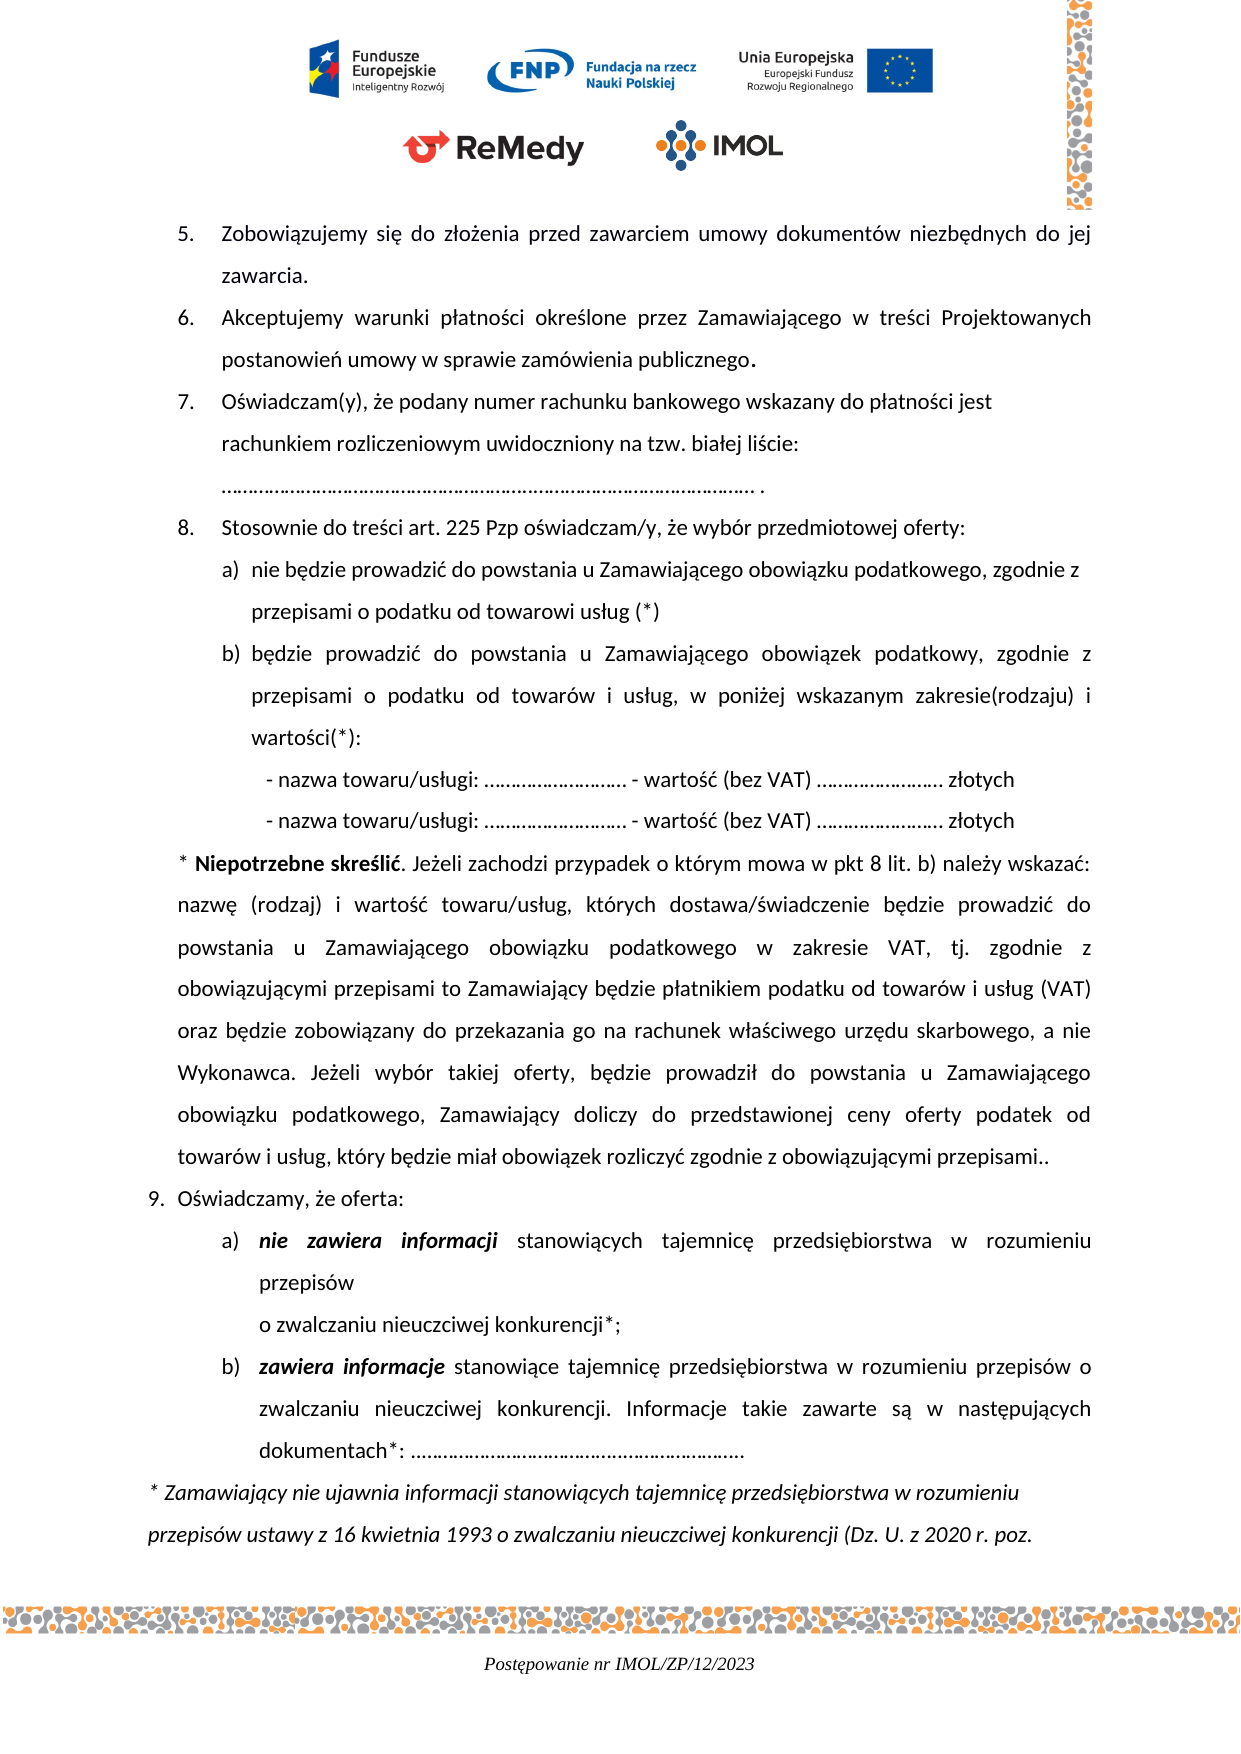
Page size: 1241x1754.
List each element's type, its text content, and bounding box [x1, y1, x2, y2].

text - nazwa towaru/usługi: ……………………… - wartość (bez VAT) …………………… złotych [266, 807, 1093, 835]
picture [384, 120, 602, 171]
picture [3, 1605, 1240, 1634]
list Stosownie do treści art. 225 Pzp oświadczam/y, że wybór przedmiotowej oferty: [177, 513, 1093, 541]
text * Niepotrzebne skreślić. Jeżeli zachodzi przypadek o którym mowa w pkt 8 lit. b) należy wskazać: nazwę (rodzaj) i wartość towaru/usług, których dostawa/świadczenie będzie prowadzić do powstania u Zamawiającego obowiązku podatkowego w zakresie VAT, tj. zgodnie z obowiązującymi przepisami to Zamawiający będzie płatnikiem podatku od towarów i usług (VAT) oraz będzie zobowiązany do przekazania go na rachunek właściwego urzędu skarbowego, a nie Wykonawca. Jeżeli wybór takiej oferty, będzie prowadził do powstania u Zamawiającego obowiązku podatkowego, Zamawiający doliczy do przedstawionej ceny oferty podatek od towarów i usług, który będzie miał obowiązek rozliczyć zgodnie z obowiązującymi przepisami.. [177, 849, 1093, 1171]
list Akceptujemy warunki płatności określone przez Zamawiającego w treści Projektowanych postanowień umowy w sprawie zamówienia publicznego. [177, 303, 1093, 373]
list nie będzie prowadzić do powstania u Zamawiającego obowiązku podatkowego, zgodnie z przepisami o podatku od towarowi usług (*) [222, 555, 1093, 625]
list Zobowiązujemy się do złożenia przed zawarciem umowy dokumentów niezbędnych do jej zawarcia. [177, 219, 1093, 289]
picture [1067, 0, 1092, 209]
picture [656, 120, 783, 171]
list zawiera informacje stanowiące tajemnicę przedsiębiorstwa w rozumieniu przepisów o zwalczaniu nieuczciwej konkurencji. Informacje takie zawarte są w następujących dokumentach*: ..………………………………..………………….. [221, 1352, 1093, 1464]
text - nazwa towaru/usługi: ……………………… - wartość (bez VAT) …………………… złotych [266, 765, 1093, 793]
list Oświadczamy, że oferta: [148, 1184, 1093, 1212]
list będzie prowadzić do powstania u Zamawiającego obowiązek podatkowy, zgodnie z przepisami o podatku od towarów i usług, w poniżej wskazanym zakresie(rodzaju) i wartości(*): [222, 639, 1093, 751]
picture [295, 25, 947, 112]
list nie zawiera informacji stanowiących tajemnicę przedsiębiorstwa w rozumieniu przepisów o zwalczaniu nieuczciwej konkurencji*; [221, 1226, 1093, 1338]
list Oświadczam(y), że podany numer rachunku bankowego wskazany do płatności jest rachunkiem rozliczeniowym uwidoczniony na tzw. białej liście: …………………………………………………..…………………………………… . [177, 387, 1093, 499]
